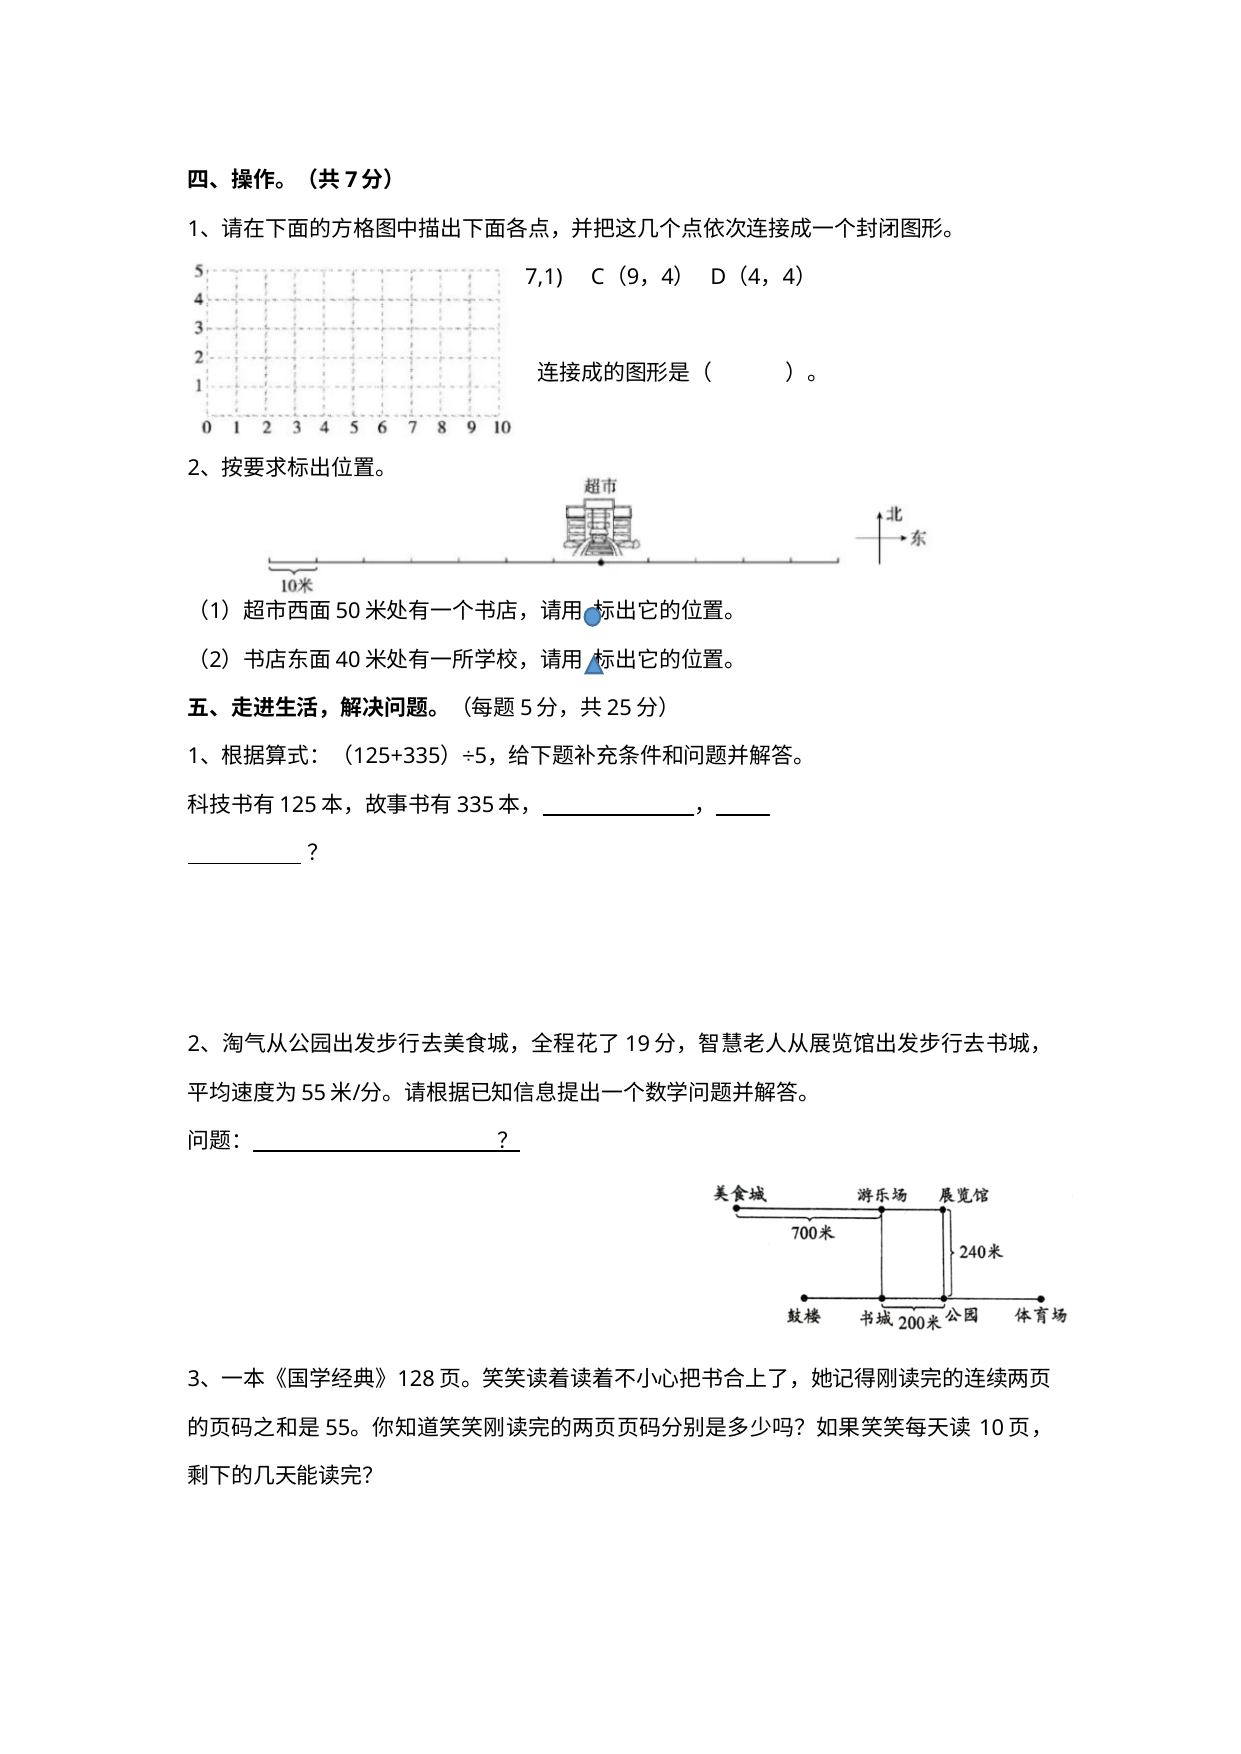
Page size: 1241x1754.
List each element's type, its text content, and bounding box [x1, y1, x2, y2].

picture [230, 483, 951, 593]
text 连接成的图形是（ ）。 [525, 354, 1053, 387]
text 科技书有125本，故事书有335本， ， [187, 787, 1053, 819]
text 问题： ？ [187, 1122, 1053, 1155]
list 按要求标出位置。 [187, 450, 1053, 483]
picture [185, 258, 525, 440]
list 一本《国学经典》128页。笑笑读着读着不小心把书合上了，她记得刚读完的连续两页的页码之和是55。你知道笑笑刚读完的两页页码分别是多少吗？如果笑笑每天读10页，剩下的几天能读完？ [187, 1360, 1053, 1490]
text A（2，1） B (7,1) C（9，4） D（4，4） [525, 259, 1053, 291]
text 五、走进生活，解决问题。（每题5分，共25分） [187, 690, 1053, 722]
list 超市西面50米处有一个书店，请用 标出它的位置。 [187, 593, 1053, 626]
text ？ [187, 835, 1053, 867]
text 1、根据算式：（125+335）÷5，给下题补充条件和问题并解答。 [187, 738, 1053, 771]
list 书店东面40米处有一所学校，请用 标出它的位置。 [187, 642, 1053, 674]
list 操作。（共7分） [187, 162, 1053, 194]
list 2、淘气从公园出发步行去美食城，全程花了19分，智慧老人从展览馆出发步行去书城，平均速度为55米/分。请根据已知信息提出一个数学问题并解答。 [187, 1025, 1053, 1107]
picture [708, 1182, 1081, 1340]
list 请在下面的方格图中描出下面各点，并把这几个点依次连接成一个封闭图形。 [187, 210, 1053, 243]
